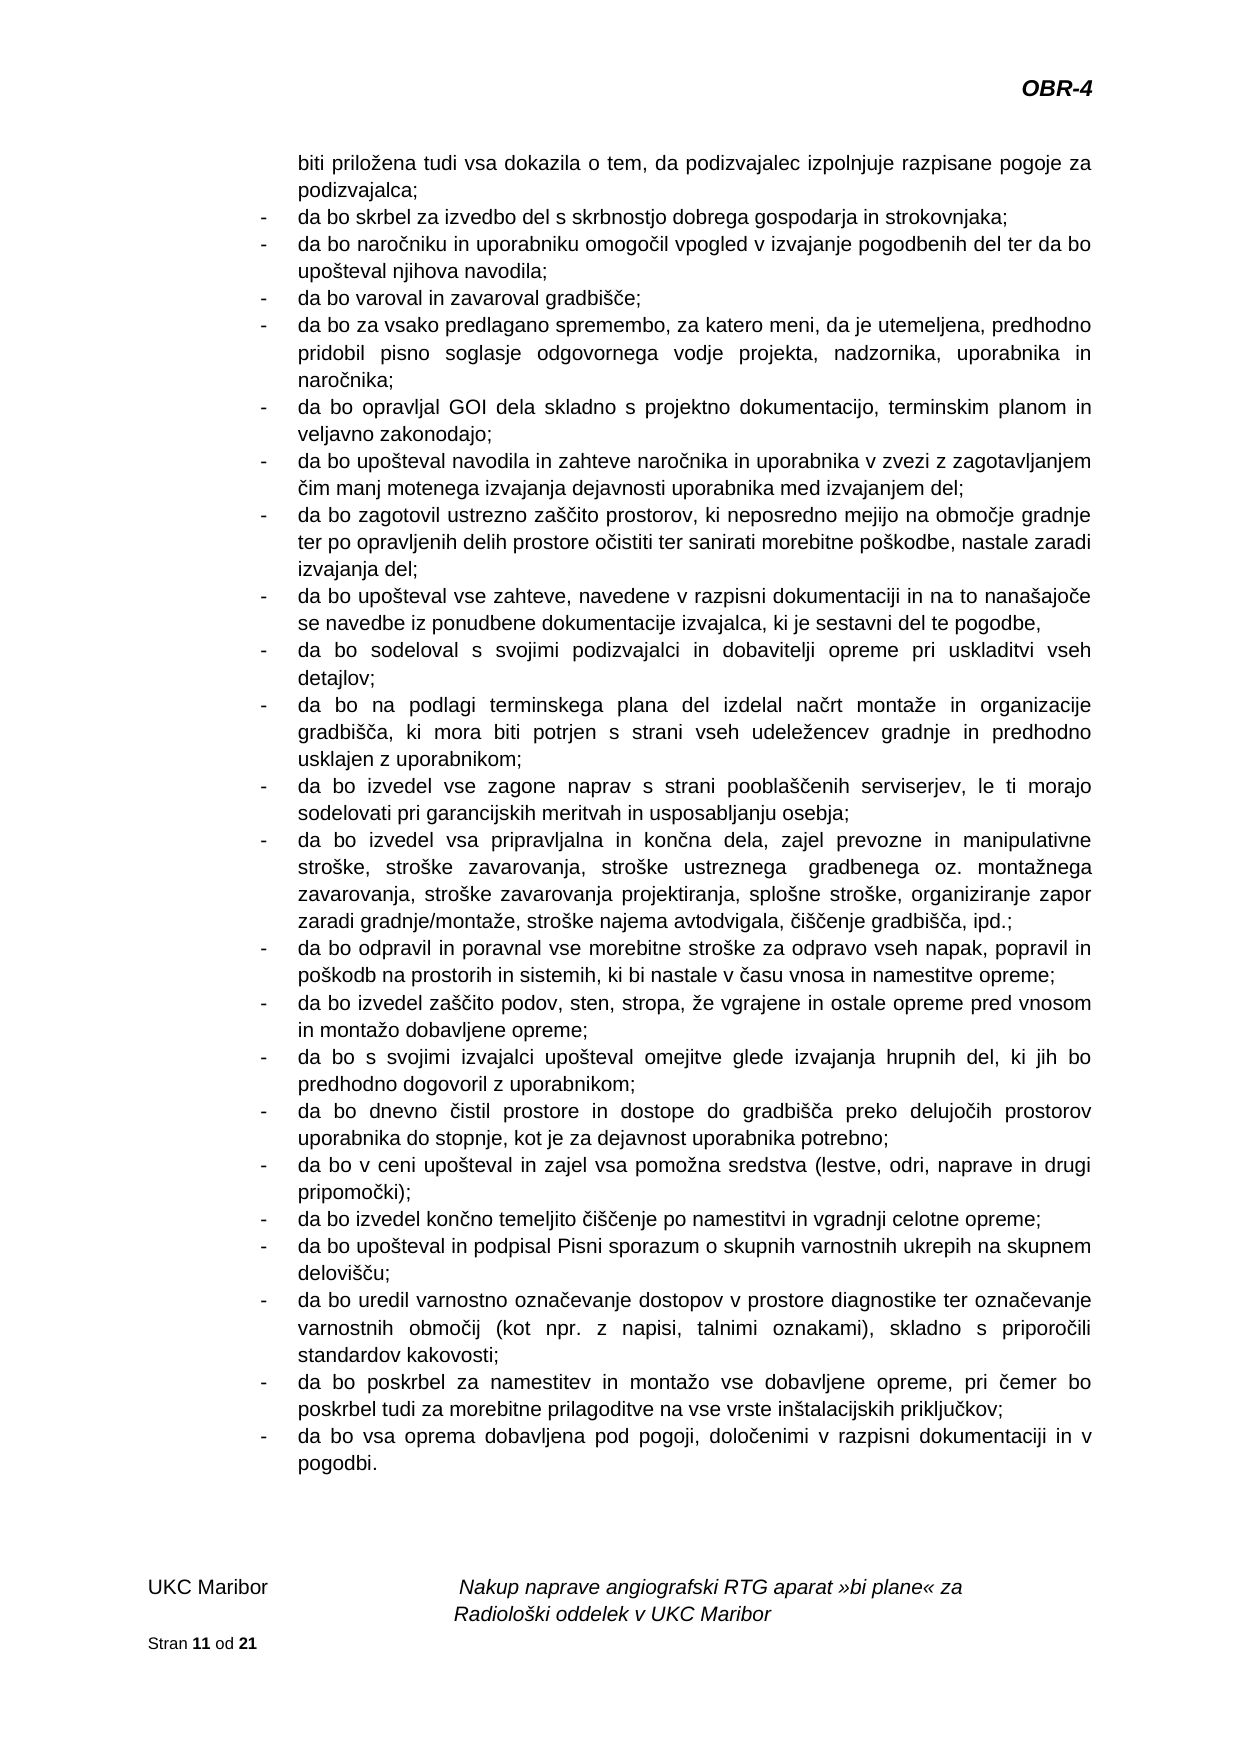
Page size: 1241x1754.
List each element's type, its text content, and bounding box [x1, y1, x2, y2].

list da bo upošteval in podpisal Pisni sporazum o skupnih varnostnih ukrepih na skupnem delovišču; [260, 1231, 1093, 1285]
list da bo za vsako predlagano spremembo, za katero meni, da je utemeljena, predhodno pridobil pisno soglasje odgovornega vodje projekta, nadzornika, uporabnika in naročnika; [260, 310, 1093, 391]
list da bo upošteval vse zahteve, navedene v razpisni dokumentaciji in na to nanašajoče se navedbe iz ponudbene dokumentacije izvajalca, ki je sestavni del te pogodbe, [260, 581, 1093, 635]
list da bo izvedel končno temeljito čiščenje po namestitvi in vgradnji celotne opreme; [260, 1204, 1093, 1231]
list da bo poskrbel za namestitev in montažo vse dobavljene opreme, pri čemer bo poskrbel tudi za morebitne prilagoditve na vse vrste inštalacijskih priključkov; [260, 1366, 1093, 1421]
list da bo dnevno čistil prostore in dostope do gradbišča preko delujočih prostorov uporabnika do stopnje, kot je za dejavnost uporabnika potrebno; [260, 1096, 1093, 1150]
list da bo upošteval navodila in zahteve naročnika in uporabnika v zvezi z zagotavljanjem čim manj motenega izvajanja dejavnosti uporabnika med izvajanjem del; [260, 446, 1093, 500]
list da bo skrbel za izvedbo del s skrbnostjo dobrega gospodarja in strokovnjaka; [260, 202, 1093, 229]
list da bo izvedel vse zagone naprav s strani pooblaščenih serviserjev, le ti morajo sodelovati pri garancijskih meritvah in usposabljanju osebja; [260, 771, 1093, 825]
list da bo v ceni upošteval in zajel vsa pomožna sredstva (lestve, odri, naprave in drugi pripomočki); [260, 1150, 1093, 1204]
list da bo izvedel zaščito podov, sten, stropa, že vgrajene in ostale opreme pred vnosom in montažo dobavljene opreme; [260, 987, 1093, 1041]
list da bo varoval in zavaroval gradbišče; [260, 283, 1093, 310]
list da bo vsa oprema dobavljena pod pogoji, določenimi v razpisni dokumentaciji in v pogodbi. [260, 1421, 1093, 1475]
list da bo sodeloval s svojimi podizvajalci in dobavitelji opreme pri uskladitvi vseh detajlov; [260, 635, 1093, 689]
list da bo naročniku in uporabniku omogočil vpogled v izvajanje pogodbenih del ter da bo upošteval njihova navodila; [260, 229, 1093, 283]
list da bo s svojimi izvajalci upošteval omejitve glede izvajanja hrupnih del, ki jih bo predhodno dogovoril z uporabnikom; [260, 1041, 1093, 1096]
list da bo izvedel vsa pripravljalna in končna dela, zajel prevozne in manipulativne stroške, stroške zavarovanja, stroške ustreznega gradbenega oz. montažnega zavarovanja, stroške zavarovanja projektiranja, splošne stroške, organiziranje zapor zaradi gradnje/montaže, stroške najema avtodvigala, čiščenje gradbišča, ipd.; [260, 825, 1093, 933]
list da bo zagotovil ustrezno zaščito prostorov, ki neposredno mejijo na območje gradnje ter po opravljenih delih prostore očistiti ter sanirati morebitne poškodbe, nastale zaradi izvajanja del; [260, 500, 1093, 581]
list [260, 148, 1093, 202]
list da bo opravljal GOI dela skladno s projektno dokumentacijo, terminskim planom in veljavno zakonodajo; [260, 391, 1093, 446]
list da bo na podlagi terminskega plana del izdelal načrt montaže in organizacije gradbišča, ki mora biti potrjen s strani vseh udeležencev gradnje in predhodno usklajen z uporabnikom; [260, 689, 1093, 771]
list da bo uredil varnostno označevanje dostopov v prostore diagnostike ter označevanje varnostnih območij (kot npr. z napisi, talnimi oznakami), skladno s priporočili standardov kakovosti; [260, 1285, 1093, 1366]
list da bo odpravil in poravnal vse morebitne stroške za odpravo vseh napak, popravil in poškodb na prostorih in sistemih, ki bi nastale v času vnosa in namestitve opreme; [260, 933, 1093, 987]
